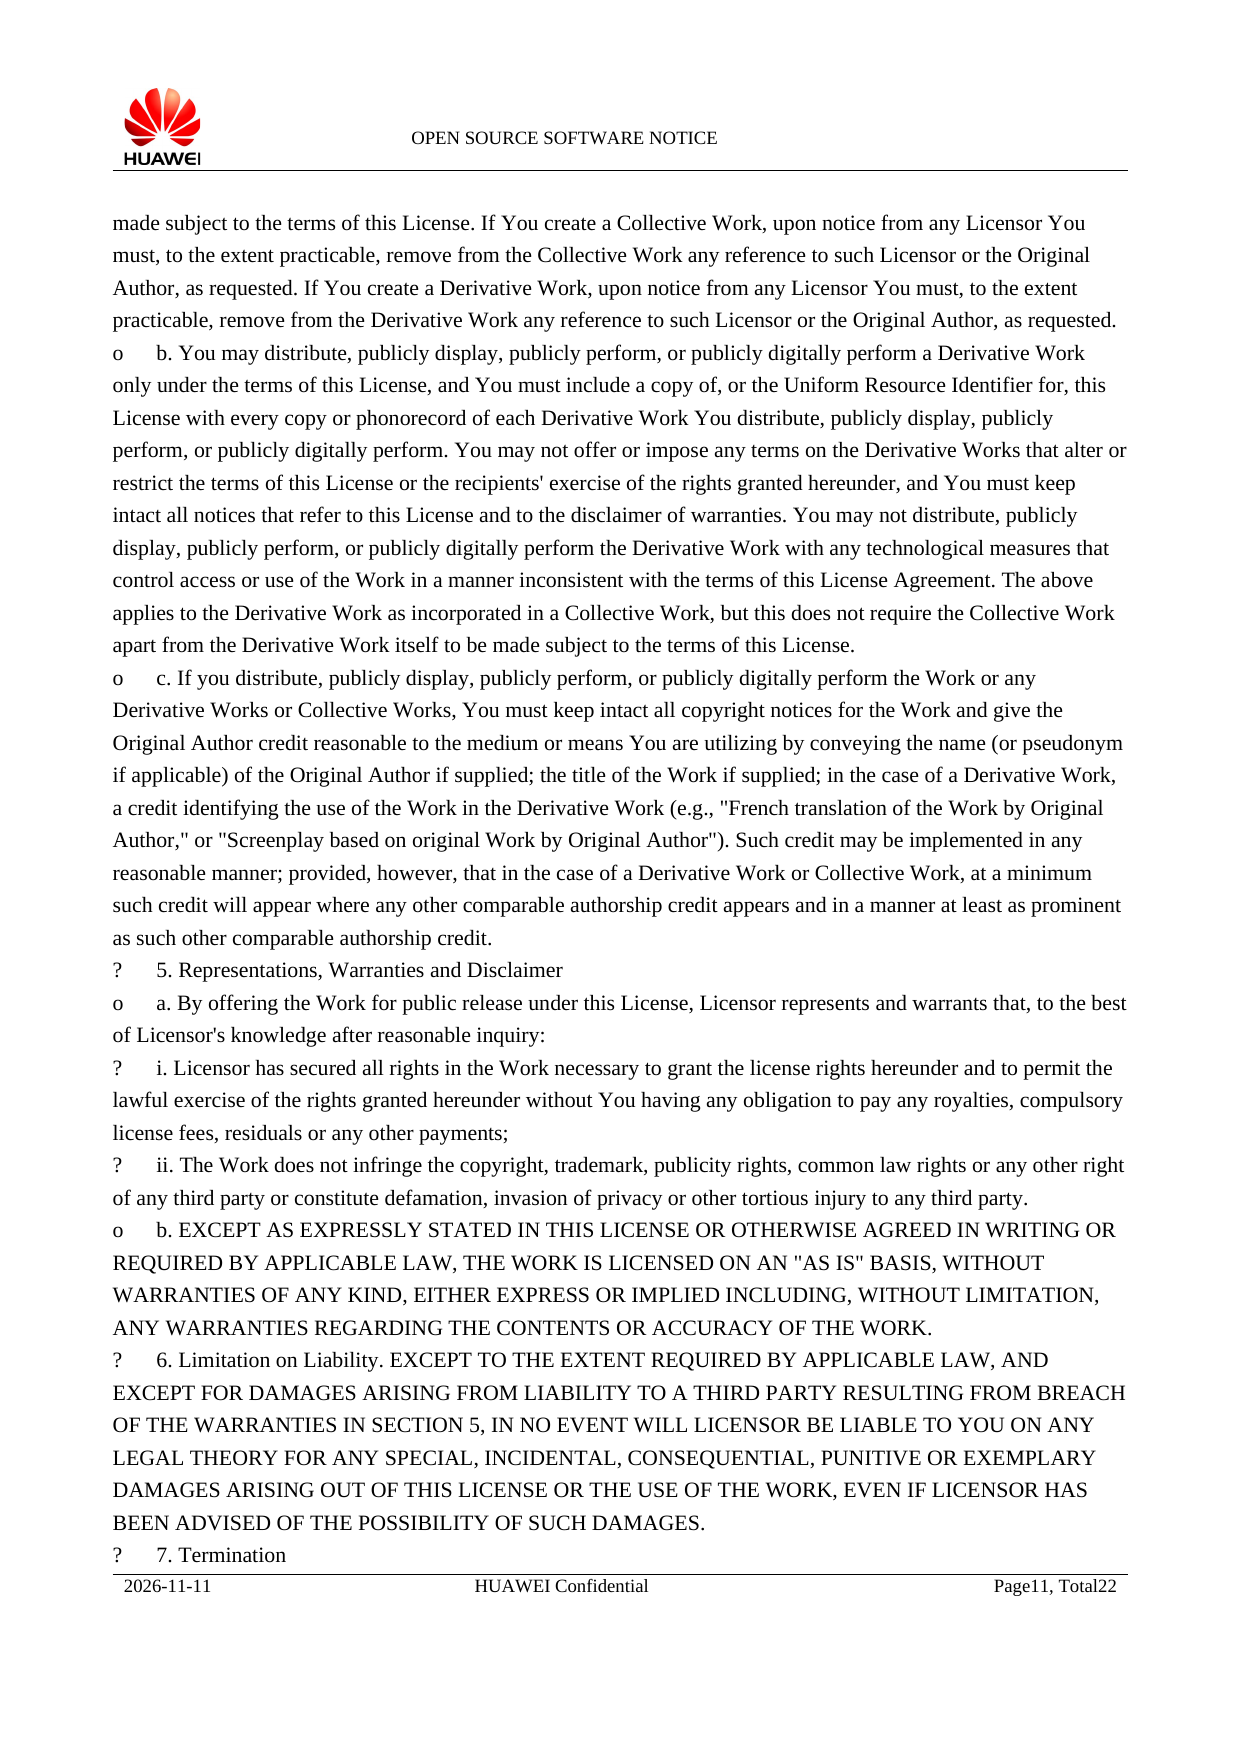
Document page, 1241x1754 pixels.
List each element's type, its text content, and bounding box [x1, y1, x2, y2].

picture [124, 88, 201, 165]
